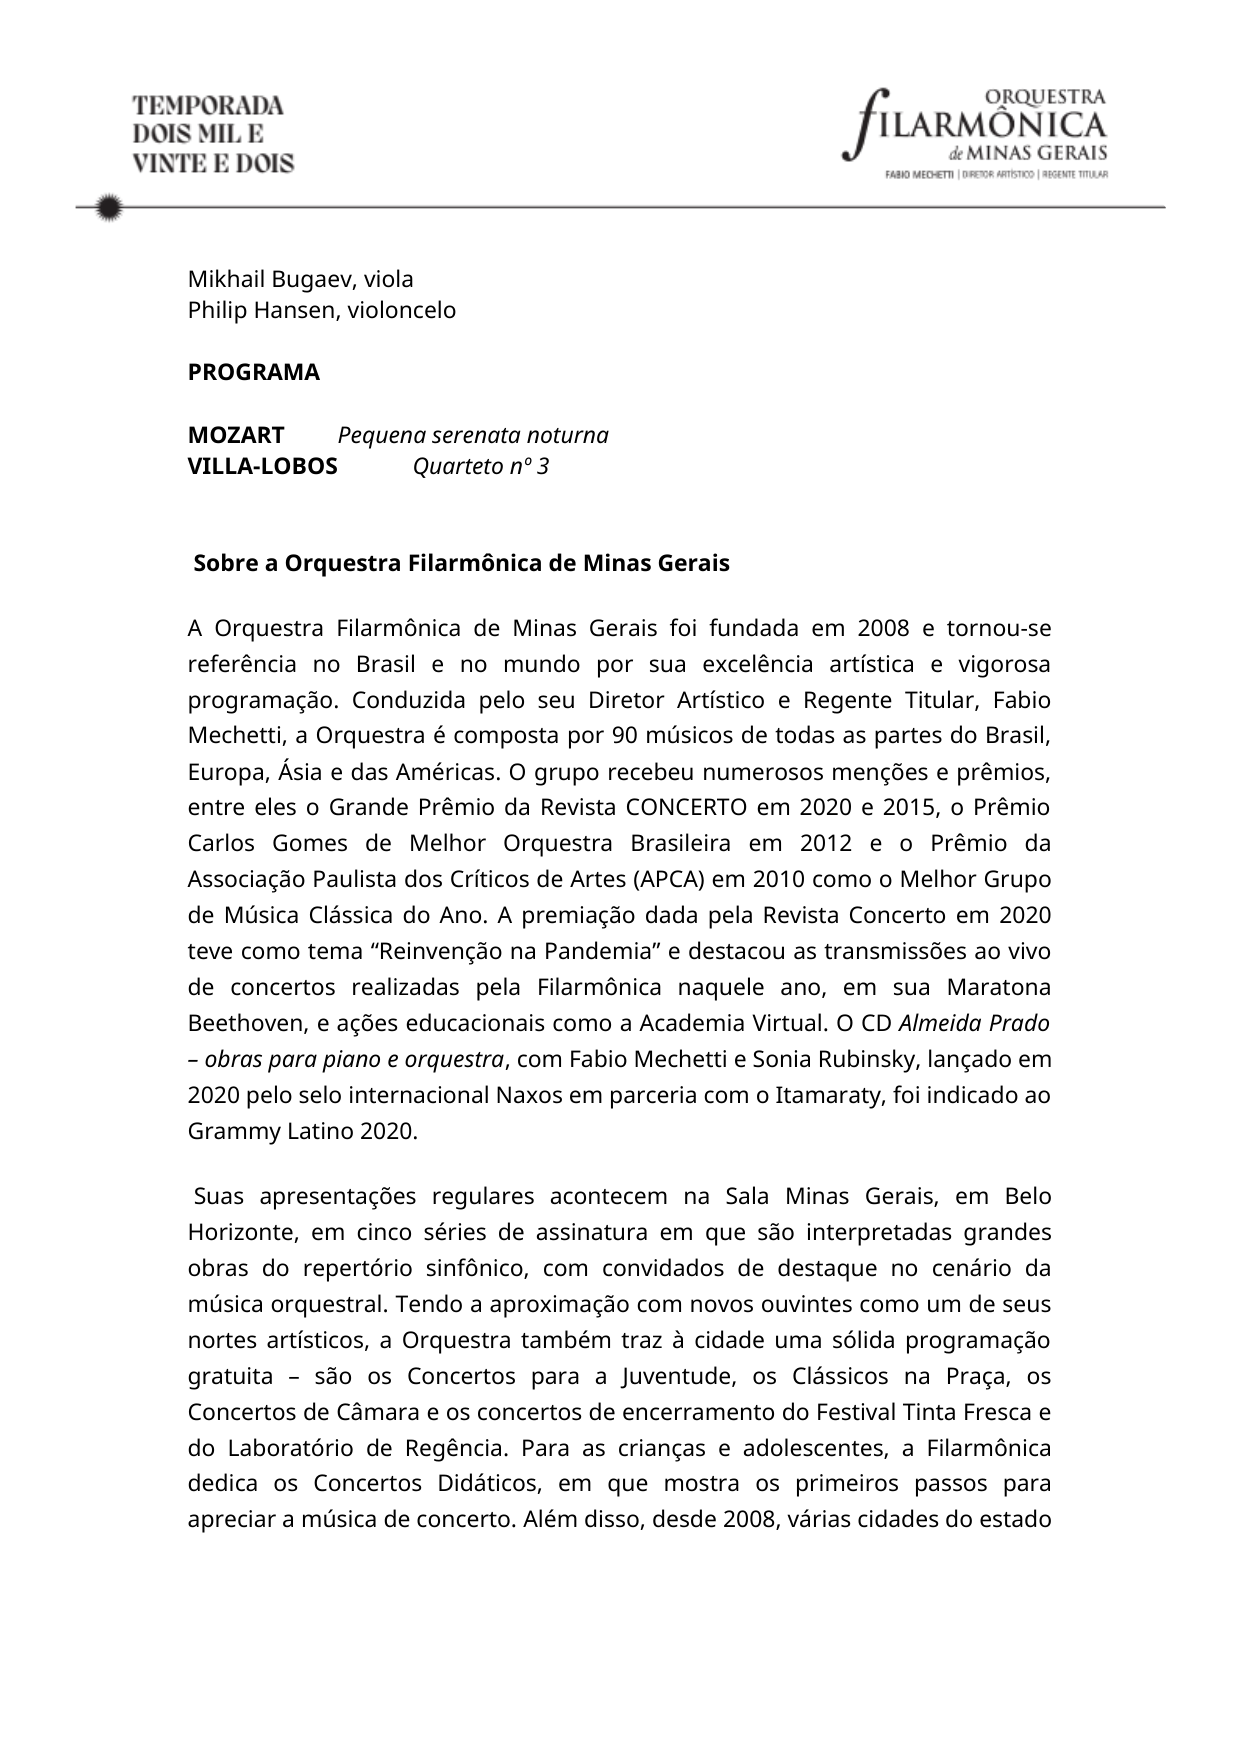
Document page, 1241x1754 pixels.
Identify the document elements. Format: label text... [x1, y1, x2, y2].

text Sobre a Orquestra Filarmônica de Minas Gerais [187, 547, 1053, 578]
text A Orquestra Filarmônica de Minas Gerais foi fundada em 2008 e tornou-se referência no Brasil e no mundo por sua excelência artística e vigorosa programação. Conduzida pelo seu Diretor Artístico e Regente Titular, Fabio Mechetti, a Orquestra é composta por 90 músicos de todas as partes do Brasil, Europa, Ásia e das Américas. O grupo recebeu numerosos menções e prêmios, entre eles o Grande Prêmio da Revista CONCERTO em 2020 e 2015, o Prêmio Carlos Gomes de Melhor Orquestra Brasileira em 2012 e o Prêmio da Associação Paulista dos Críticos de Artes (APCA) em 2010 como o Melhor Grupo de Música Clássica do Ano. A premiação dada pela Revista Concerto em 2020 teve como tema “Reinvenção na Pandemia” e destacou as transmissões ao vivo de concertos realizadas pela Filarmônica naquele ano, em sua Maratona Beethoven, e ações educacionais como a Academia Virtual. O CD Almeida Prado – obras para piano e orquestra, com Fabio Mechetti e Sonia Rubinsky, lançado em 2020 pelo selo internacional Naxos em parceria com o Itamaraty, foi indicado ao Grammy Latino 2020. [187, 948, 1053, 1146]
text Philip Hansen, violoncelo [187, 294, 1053, 325]
text MOZART Pequena serenata noturna [187, 419, 1053, 450]
text VILLA-LOBOS Quarteto nº 3 [187, 450, 1053, 481]
text PROGRAMA [187, 356, 1053, 387]
text A Orquestra Filarmônica de Minas Gerais foi fundada em 2008 e tornou-se referência no Brasil e no mundo por sua excelência artística e vigorosa programação. Conduzida pelo seu Diretor Artístico e Regente Titular, Fabio Mechetti, a Orquestra é composta por 90 músicos de todas as partes do Brasil, Europa, Ásia e das Américas. O grupo recebeu numerosos menções e prêmios, entre eles o Grande Prêmio da Revista CONCERTO em 2020 e 2015, o Prêmio Carlos Gomes de Melhor Orquestra Brasileira em 2012 e o Prêmio da Associação Paulista dos Críticos de Artes (APCA) em 2010 como o Melhor Grupo de Música Clássica do Ano. A premiação dada pela Revista Concerto em 2020 teve como tema “Reinvenção na Pandemia” e destacou as transmissões ao vivo de concertos realizadas pela Filarmônica naquele ano, em sua Maratona Beethoven, e ações educacionais como a Academia Virtual. O CD Almeida Prado – obras para piano e orquestra, com Fabio Mechetti e Sonia Rubinsky, lançado em 2020 pelo selo internacional Naxos em parceria com o Itamaraty, foi indicado ao Grammy Latino 2020. [187, 636, 1053, 886]
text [187, 1180, 1053, 1534]
text Mikhail Bugaev, viola [187, 262, 1053, 294]
